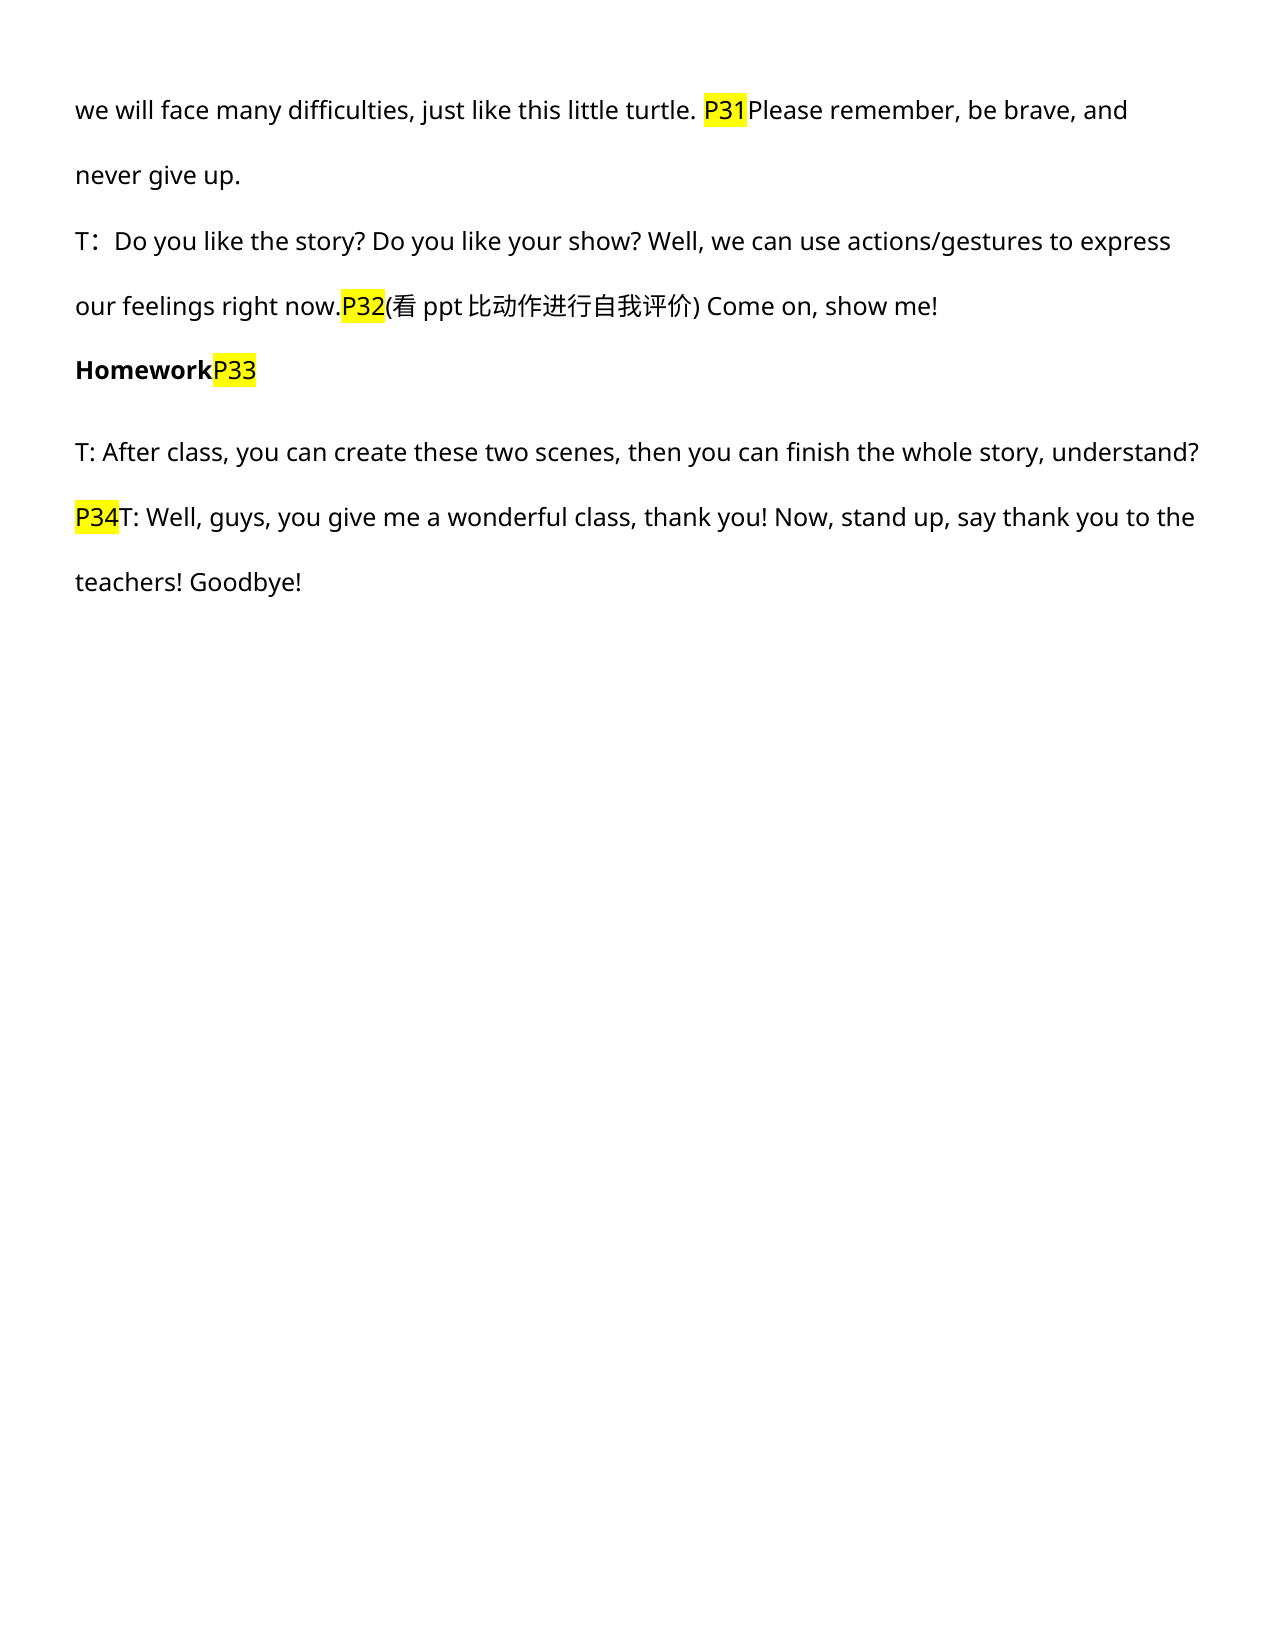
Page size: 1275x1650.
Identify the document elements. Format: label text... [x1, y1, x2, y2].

text P34T: Well, guys, you give me a wonderful class, thank you! Now, stand up, say thank you to the teachers! Goodbye! [75, 484, 1200, 614]
text T: After class, you can create these two scenes, then you can finish the whole story, understand? [75, 419, 1200, 484]
text T：Do you like the story? Do you like your show? Well, we can use actions/gestures to express our feelings right now.P32(看ppt比动作进行自我评价) Come on, show me! [75, 207, 1200, 337]
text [75, 77, 1200, 207]
text HomeworkP33 [75, 337, 1200, 402]
